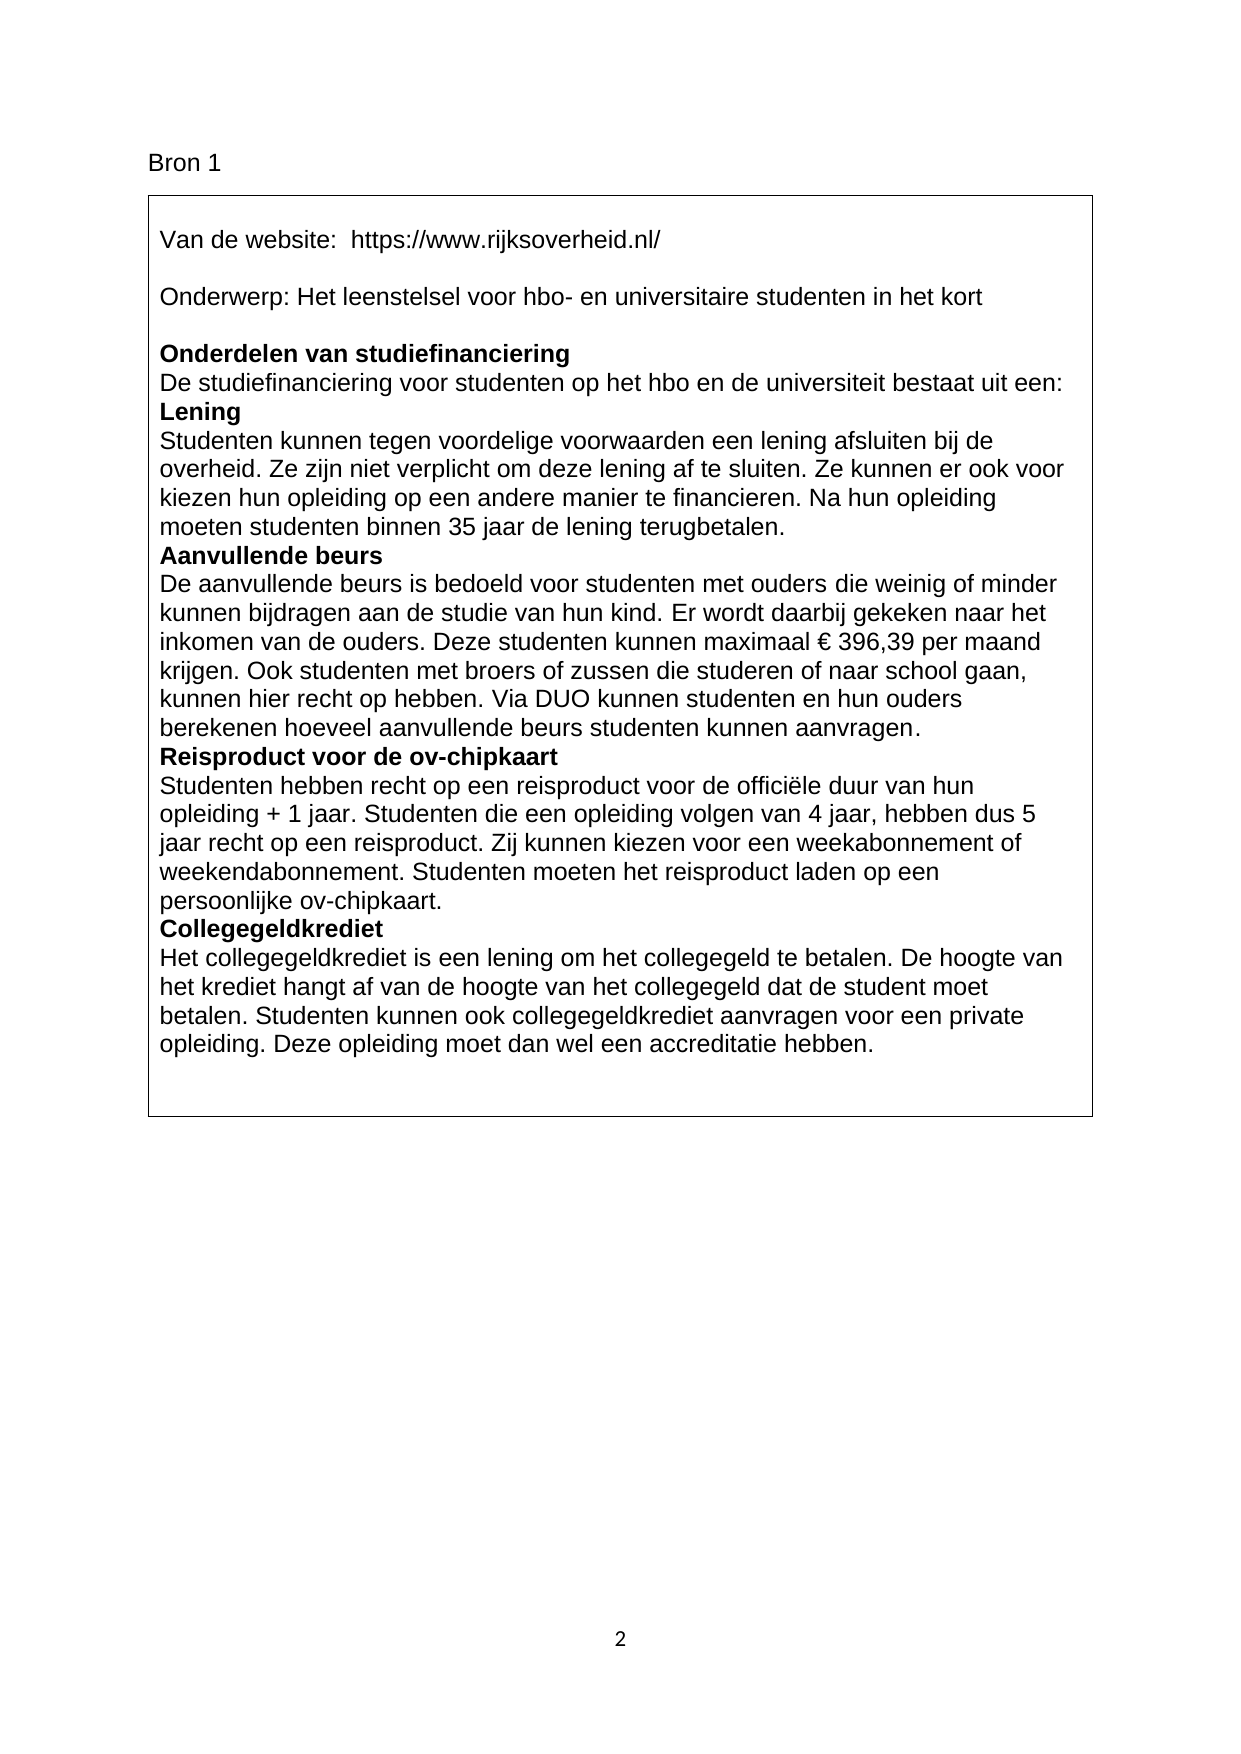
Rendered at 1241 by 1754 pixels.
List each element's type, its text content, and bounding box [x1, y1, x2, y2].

text Bron 1 [148, 148, 1093, 176]
table_header Van de website: https://www.rijksoverheid.nl/ Onderwerp: Het leenstelsel voor hbo- en universitaire studenten in het kort Onderdelen van studiefinanciering De studiefinanciering voor studenten op het hbo en de universiteit bestaat uit een: Lening Studenten kunnen tegen voordelige voorwaarden een lening afsluiten bij de overheid. Ze zijn niet verplicht om deze lening af te sluiten. Ze kunnen er ook voor kiezen hun opleiding op een andere manier te financieren. Na hun opleiding moeten studenten binnen 35 jaar de lening terugbetalen. Aanvullende beurs De aanvullende beurs is bedoeld voor studenten met ouders die weinig of minder kunnen bijdragen aan de studie van hun kind. Er wordt daarbij gekeken naar het inkomen van de ouders. Deze studenten kunnen maximaal € 396,39 per maand krijgen. Ook studenten met broers of zussen die studeren of naar school gaan, kunnen hier recht op hebben. Via DUO kunnen studenten en hun ouders berekenen hoeveel aanvullende beurs studenten kunnen aanvragen. Reisproduct voor de ov-chipkaart Studenten hebben recht op een reisproduct voor de officiële duur van hun opleiding + 1 jaar. Studenten die een opleiding volgen van 4 jaar, hebben dus 5 jaar recht op een reisproduct. Zij kunnen kiezen voor een weekabonnement of weekendabonnement. Studenten moeten het reisproduct laden op een persoonlijke ov-chipkaart. Collegegeldkrediet Het collegegeldkrediet is een lening om het collegegeld te betalen. De hoogte van het krediet hangt af van de hoogte van het collegegeld dat de student moet betalen. Studenten kunnen ook collegegeldkrediet aanvragen voor een private opleiding. Deze opleiding moet dan wel een accreditatie hebben. [149, 196, 1092, 1116]
